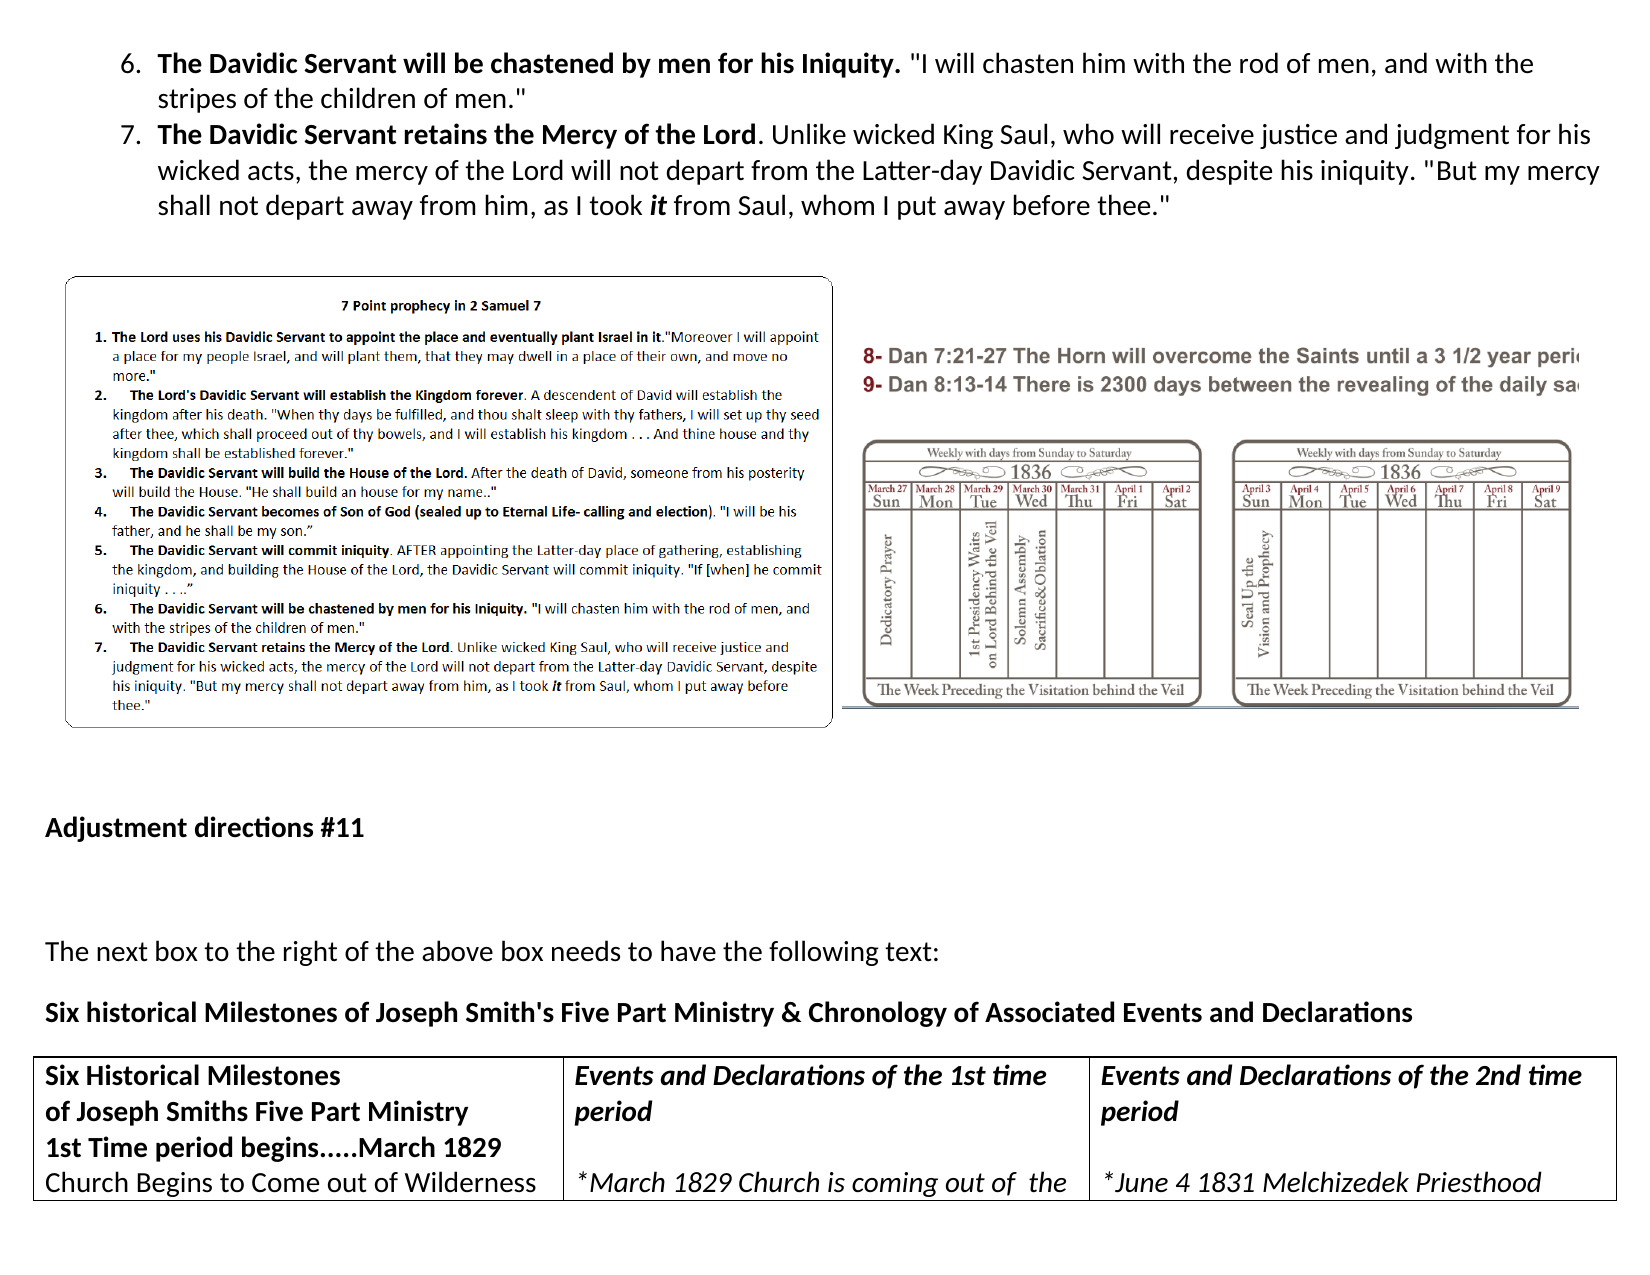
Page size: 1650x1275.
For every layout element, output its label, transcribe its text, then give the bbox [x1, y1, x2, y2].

list The Davidic Servant will be chastened by men for his Iniquity. "I will chasten him with the rod of men, and with the stripes of the children of men." [120, 45, 1605, 116]
text The next box to the right of the above box needs to have the following text: [45, 933, 1605, 968]
picture [45, 258, 1605, 748]
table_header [34, 1058, 563, 1200]
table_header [1090, 1058, 1616, 1200]
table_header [564, 1058, 1089, 1200]
text Six historical Milestones of Joseph Smith's Five Part Ministry & Chronology of Associated Events and Declarations [45, 994, 1605, 1030]
list The Davidic Servant retains the Mercy of the Lord. Unlike wicked King Saul, who will receive justice and judgment for his wicked acts, the mercy of the Lord will not depart from the Latter-day Davidic Servant, despite his iniquity. "But my mercy shall not depart away from him, as I took it from Saul, whom I put away before thee." [120, 116, 1605, 223]
text Adjustment directions #11 [45, 809, 1605, 845]
